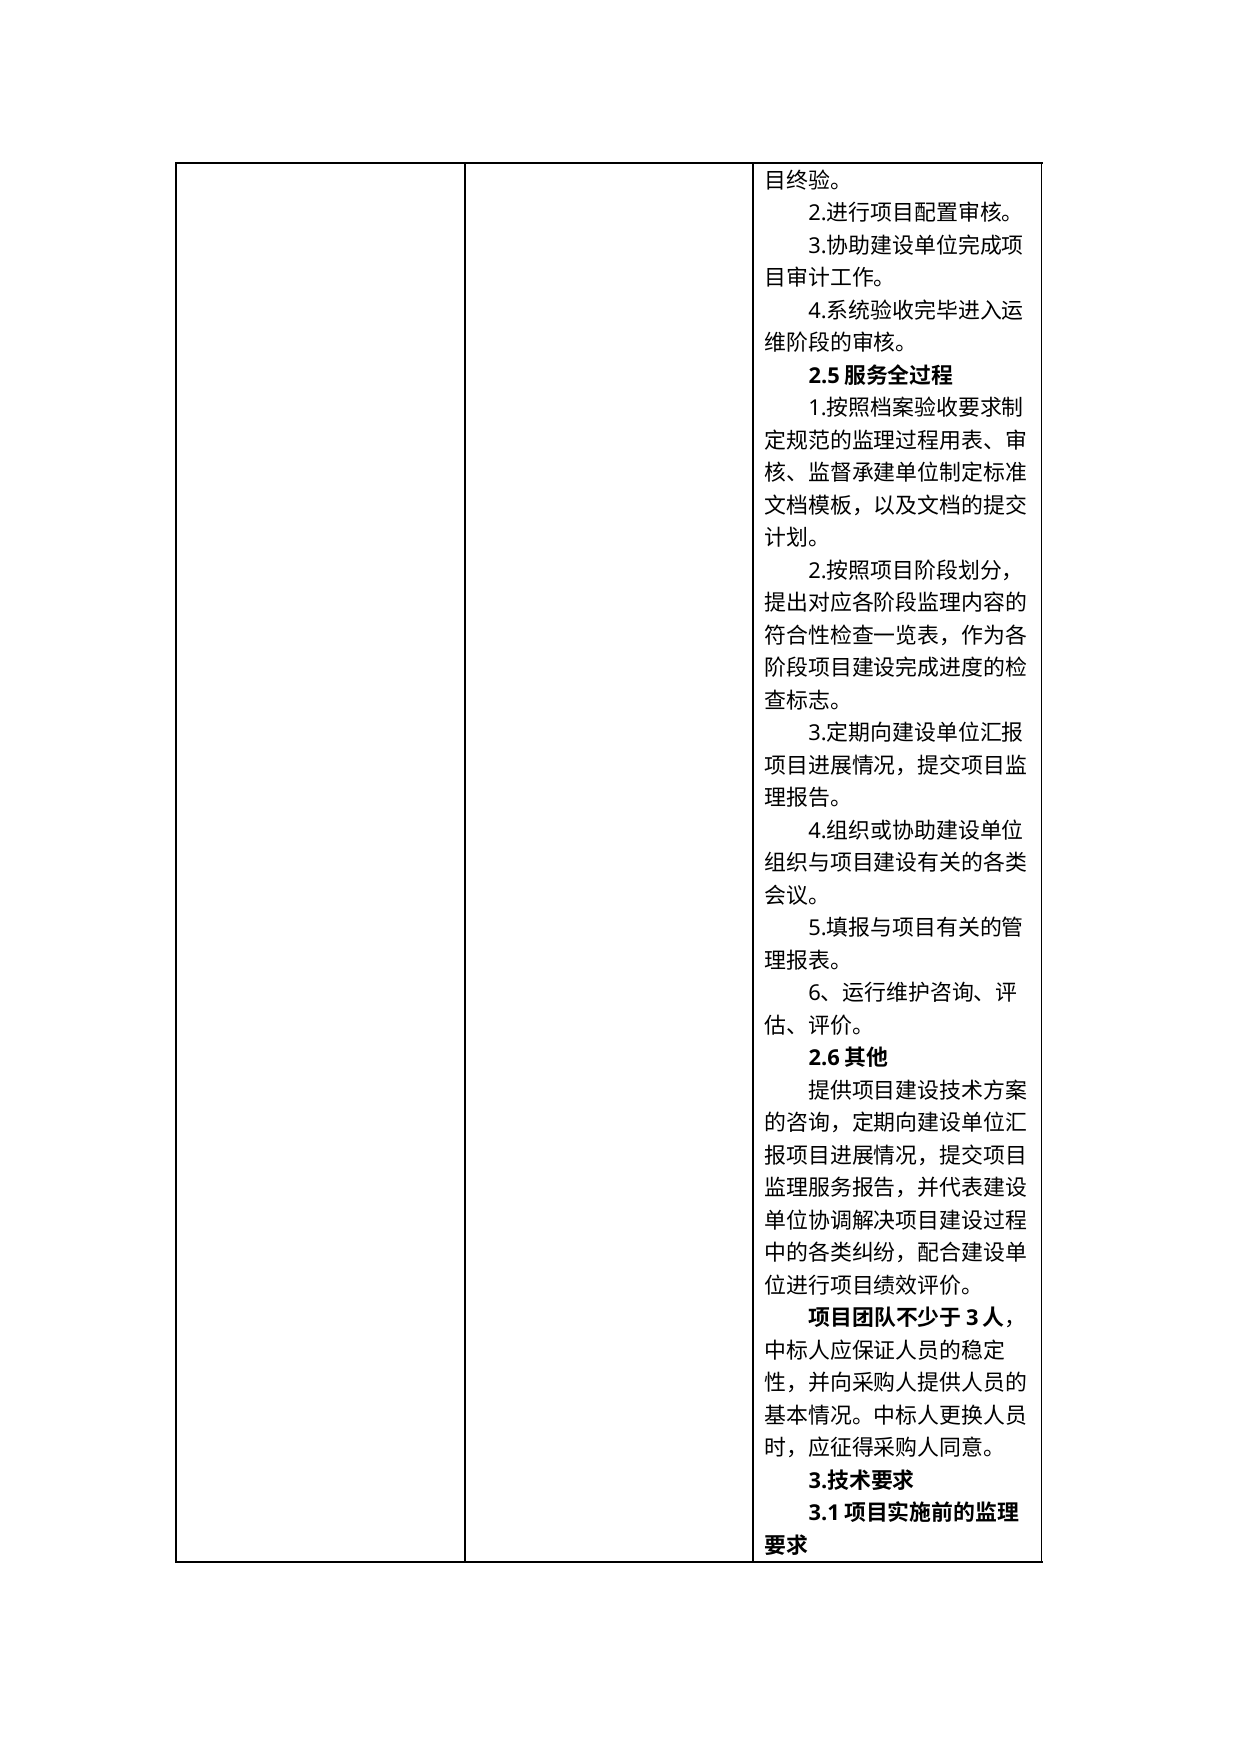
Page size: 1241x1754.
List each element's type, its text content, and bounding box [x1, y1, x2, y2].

table_cell 1 [177, 164, 464, 1561]
table_cell [466, 164, 752, 1561]
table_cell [754, 164, 1041, 1561]
